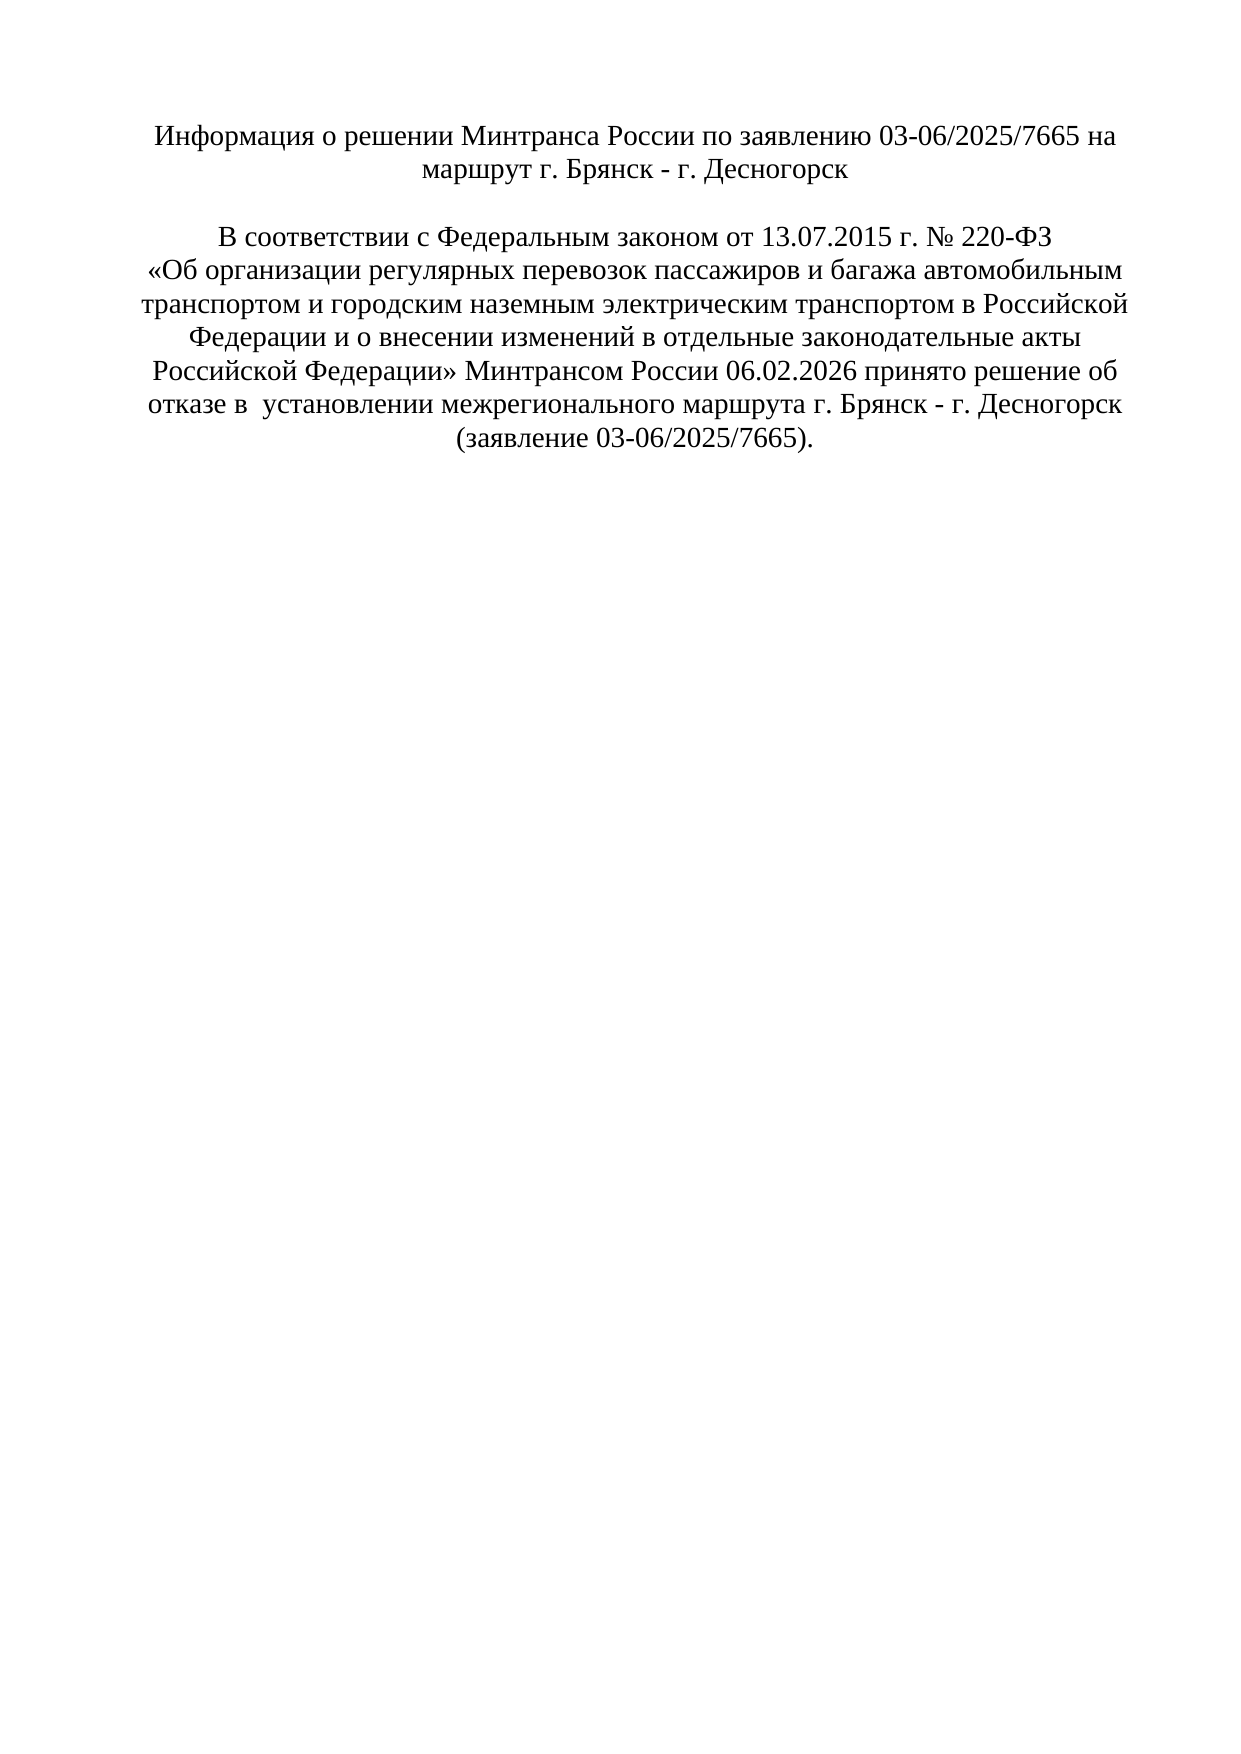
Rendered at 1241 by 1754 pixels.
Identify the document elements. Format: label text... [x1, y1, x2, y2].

text В соответствии с Федеральным законом от 13.07.2015 г. № 220-ФЗ «Об организации регулярных перевозок пассажиров и багажа автомобильным транспортом и городским наземным электрическим транспортом в Российской Федерации и о внесении изменений в отдельные законодательные акты Российской Федерации» Минтрансом России 06.02.2026 принято решение об отказе в установлении межрегионального маршрута г. Брянск - г. Десногорск (заявление 03-06/2025/7665). [118, 219, 1152, 453]
text Информация о решении Минтранса России по заявлению 03-06/2025/7665 на маршрут г. Брянск - г. Десногорск [118, 118, 1152, 185]
